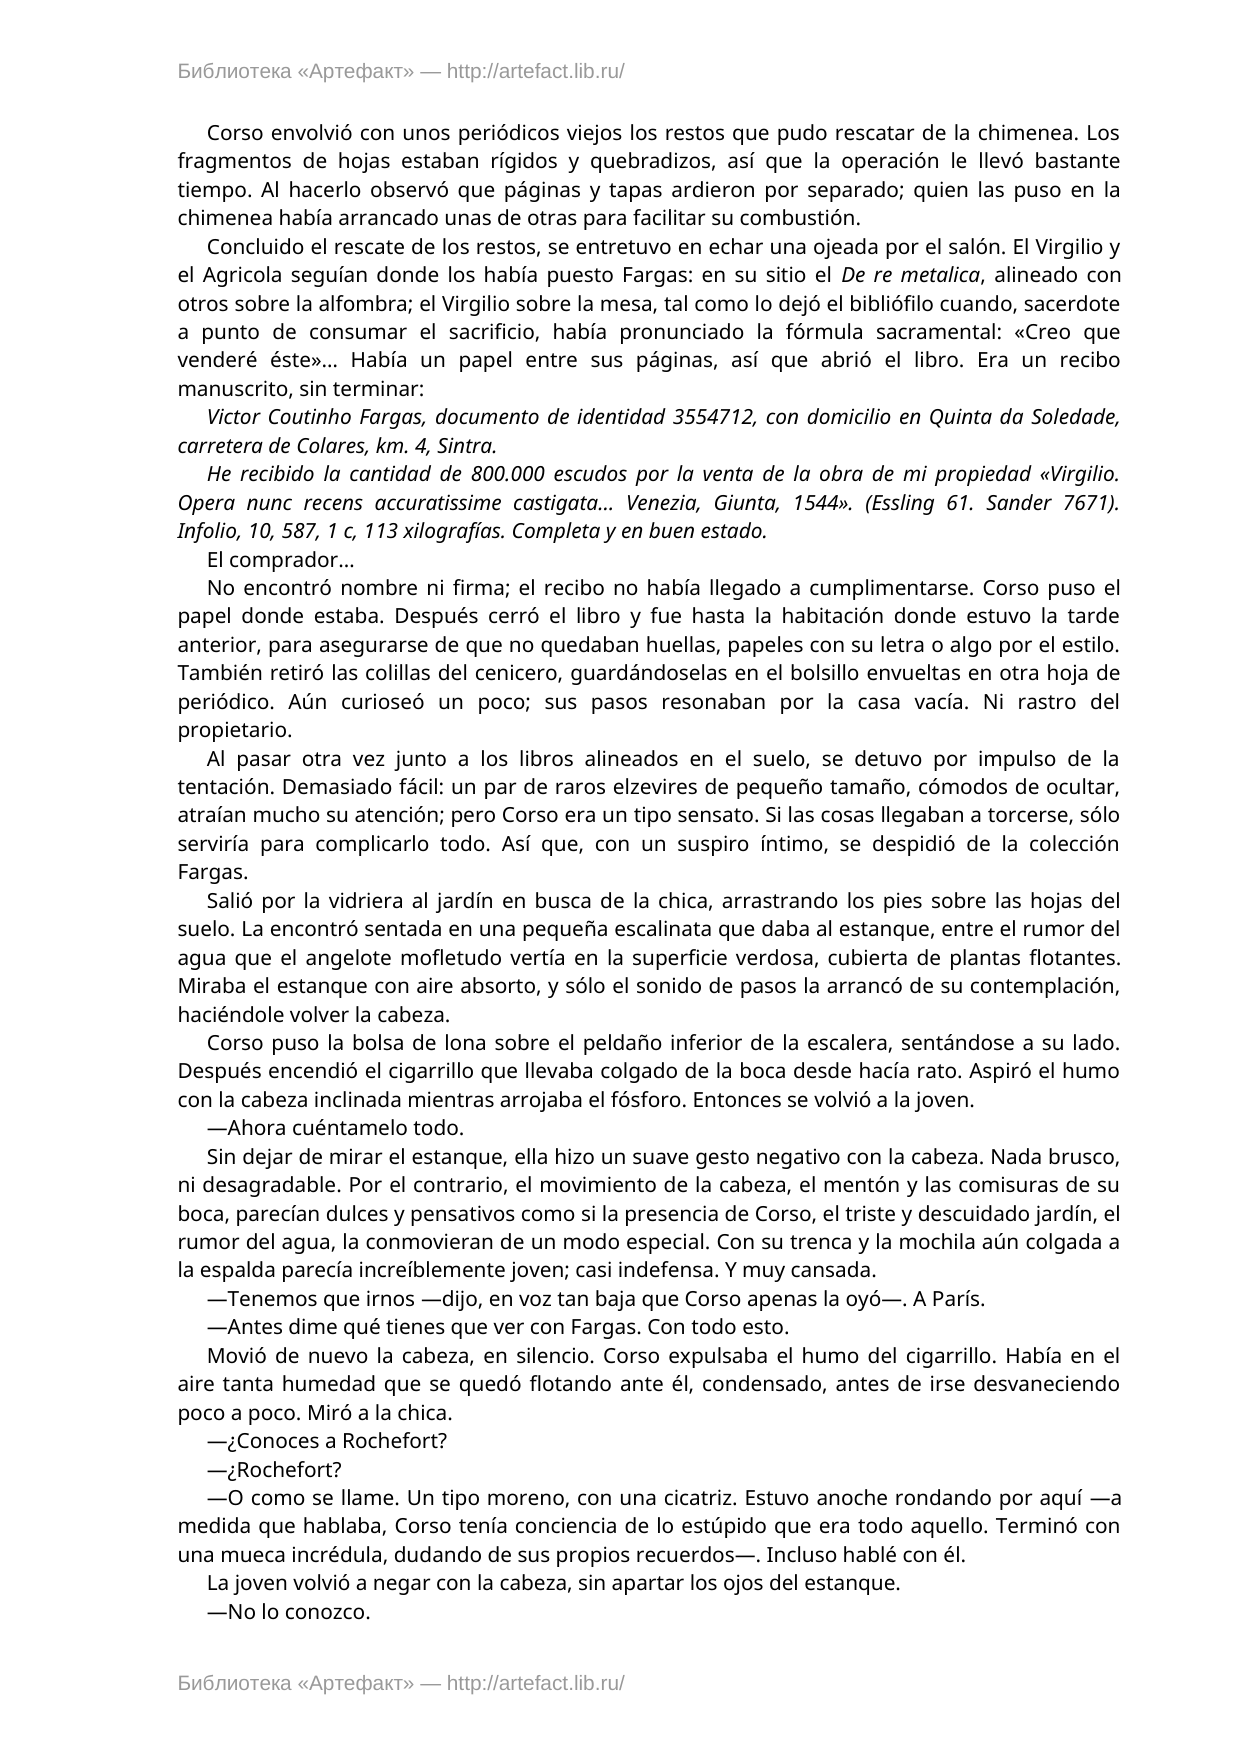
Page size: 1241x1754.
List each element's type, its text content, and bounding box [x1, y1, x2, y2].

text Corso envolvió con unos periódicos viejos los restos que pudo rescatar de la chimenea. Los fragmentos de hojas estaban rígidos y quebradizos, así que la operación le llevó bastante tiempo. Al hacerlo observó que páginas y tapas ardieron por separado; quien las puso en la chimenea había arrancado unas de otras para facilitar su combustión. [177, 118, 1122, 232]
text —No lo conozco. [177, 1597, 1122, 1625]
text —¿Rochefort? [177, 1455, 1122, 1483]
text Movió de nuevo la cabeza, en silencio. Corso expulsaba el humo del cigarrillo. Había en el aire tanta humedad que se quedó flotando ante él, condensado, antes de irse desvaneciendo poco a poco. Miró a la chica. [177, 1341, 1122, 1426]
text —Ahora cuéntamelo todo. [177, 1113, 1122, 1142]
text La joven volvió a negar con la cabeza, sin apartar los ojos del estanque. [177, 1568, 1122, 1597]
text —¿Conoces a Rochefort? [177, 1426, 1122, 1455]
text No encontró nombre ni firma; el recibo no había llegado a cumplimentarse. Corso puso el papel donde estaba. Después cerró el libro y fue hasta la habitación donde estuvo la tarde anterior, para asegurarse de que no quedaban huellas, papeles con su letra o algo por el estilo. También retiró las colillas del cenicero, guardándoselas en el bolsillo envueltas en otra hoja de periódico. Aún curioseó un poco; sus pasos resonaban por la casa vacía. Ni rastro del propietario. [177, 573, 1122, 744]
text —Tenemos que irnos —dijo, en voz tan baja que Corso apenas la oyó—. A París. [177, 1284, 1122, 1312]
text Concluido el rescate de los restos, se entretuvo en echar una ojeada por el salón. El Virgilio y el Agricola seguían donde los había puesto Fargas: en su sitio el De re metalica, alineado con otros sobre la alfombra; el Virgilio sobre la mesa, tal como lo dejó el bibliófilo cuando, sacerdote a punto de consumar el sacrificio, había pronunciado la fórmula sacramental: «Creo que venderé éste»… Había un papel entre sus páginas, así que abrió el libro. Era un recibo manuscrito, sin terminar: [177, 232, 1122, 402]
text Al pasar otra vez junto a los libros alineados en el suelo, se detuvo por impulso de la tentación. Demasiado fácil: un par de raros elzevires de pequeño tamaño, cómodos de ocultar, atraían mucho su atención; pero Corso era un tipo sensato. Si las cosas llegaban a torcerse, sólo serviría para complicarlo todo. Así que, con un suspiro íntimo, se despidió de la colección Fargas. [177, 744, 1122, 886]
text Sin dejar de mirar el estanque, ella hizo un suave gesto negativo con la cabeza. Nada brusco, ni desagradable. Por el contrario, el movimiento de la cabeza, el mentón y las comisuras de su boca, parecían dulces y pensativos como si la presencia de Corso, el triste y descuidado jardín, el rumor del agua, la conmovieran de un modo especial. Con su trenca y la mochila aún colgada a la espalda parecía increíblemente joven; casi indefensa. Y muy cansada. [177, 1142, 1122, 1284]
text He recibido la cantidad de 800.000 escudos por la venta de la obra de mi propiedad «Virgilio. Opera nunc recens accuratissime castigata… Venezia, Giunta, 1544». (Essling 61. Sander 7671). Infolio, 10, 587, 1 c, 113 xilografías. Completa y en buen estado. [177, 459, 1122, 545]
text —O como se llame. Un tipo moreno, con una cicatriz. Estuvo anoche rondando por aquí —a medida que hablaba, Corso tenía conciencia de lo estúpido que era todo aquello. Terminó con una mueca incrédula, dudando de sus propios recuerdos—. Incluso hablé con él. [177, 1483, 1122, 1568]
text Salió por la vidriera al jardín en busca de la chica, arrastrando los pies sobre las hojas del suelo. La encontró sentada en una pequeña escalinata que daba al estanque, entre el rumor del agua que el angelote mofletudo vertía en la superficie verdosa, cubierta de plantas flotantes. Miraba el estanque con aire absorto, y sólo el sonido de pasos la arrancó de su contemplación, haciéndole volver la cabeza. [177, 886, 1122, 1028]
text —Antes dime qué tienes que ver con Fargas. Con todo esto. [177, 1312, 1122, 1341]
text El comprador… [177, 545, 1122, 573]
text Corso puso la bolsa de lona sobre el peldaño inferior de la escalera, sentándose a su lado. Después encendió el cigarrillo que llevaba colgado de la boca desde hacía rato. Aspiró el humo con la cabeza inclinada mientras arrojaba el fósforo. Entonces se volvió a la joven. [177, 1028, 1122, 1113]
text Victor Coutinho Fargas, documento de identidad 3554712, con domicilio en Quinta da Soledade, carretera de Colares, km. 4, Sintra. [177, 402, 1122, 459]
